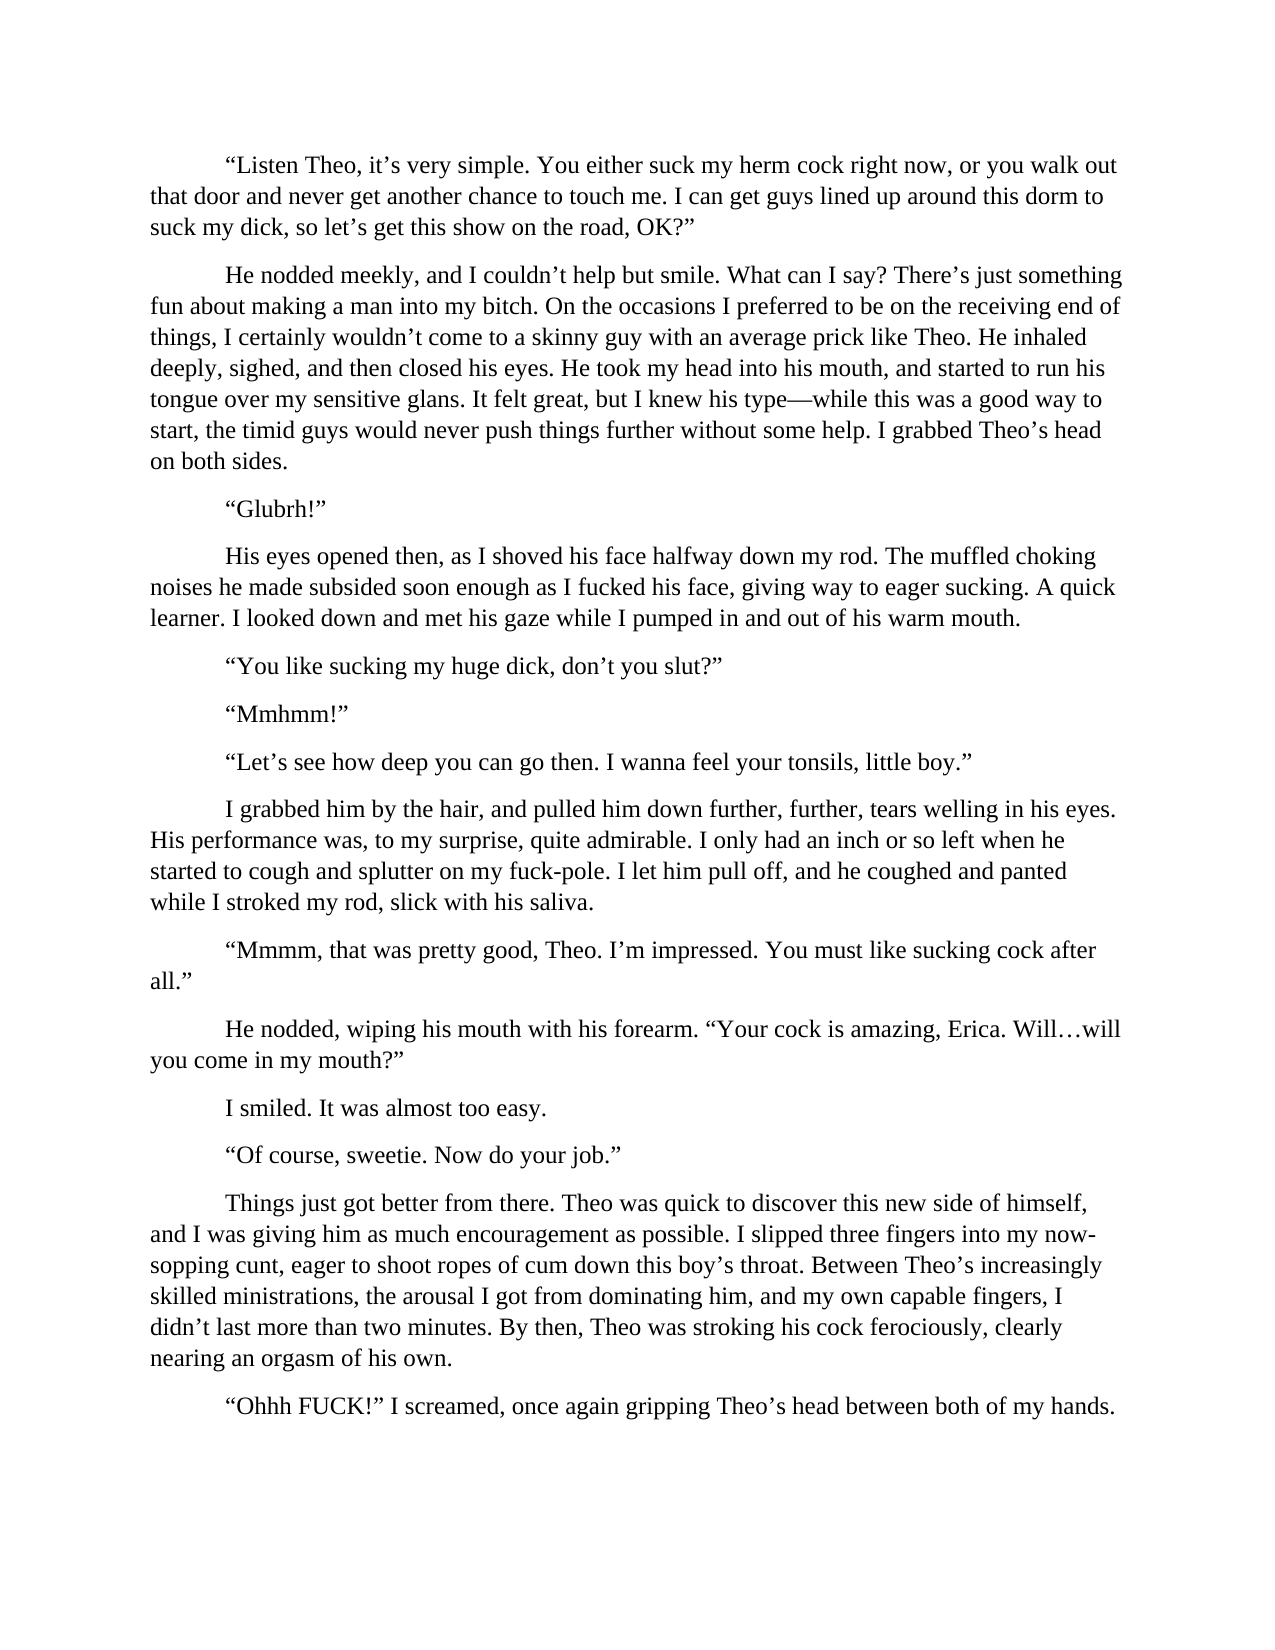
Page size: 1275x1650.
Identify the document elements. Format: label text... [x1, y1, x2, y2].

text “You like sucking my huge dick, don’t you slut?” [150, 651, 1125, 680]
text “Mmmm, that was pretty good, Theo. I’m impressed. You must like sucking cock after all.” [150, 935, 1125, 995]
text “Of course, sweetie. Now do your job.” [150, 1140, 1125, 1169]
text “Ohhh FUCK!” I screamed, once again gripping Theo’s head between both of my hands. [150, 1391, 1125, 1420]
text “Mmhmm!” [150, 699, 1125, 728]
text “Glubrh!” [150, 494, 1125, 522]
text “Listen Theo, it’s very simple. You either suck my herm cock right now, or you walk out that door and never get another chance to touch me. I can get guys lined up around this dorm to suck my dick, so let’s get this show on the road, OK?” [150, 150, 1125, 241]
text Things just got better from there. Theo was quick to discover this new side of himself, and I was giving him as much encouragement as possible. I slipped three fingers into my now-sopping cunt, eager to shoot ropes of cum down this boy’s throat. Between Theo’s increasingly skilled ministrations, the arousal I got from dominating him, and my own capable fingers, I didn’t last more than two minutes. By then, Theo was stroking his cock ferociously, clearly nearing an orgasm of his own. [150, 1188, 1125, 1372]
text I smiled. It was almost too easy. [150, 1093, 1125, 1121]
text He nodded, wiping his mouth with his forearm. “Your cock is amazing, Erica. Will…will you come in my mouth?” [150, 1014, 1125, 1074]
text “Let’s see how deep you can go then. I wanna feel your tonsils, little boy.” [150, 747, 1125, 775]
text He nodded meekly, and I couldn’t help but smile. What can I say? There’s just something fun about making a man into my bitch. On the occasions I preferred to be on the receiving end of things, I certainly wouldn’t come to a skinny guy with an average prick like Theo. He inhaled deeply, sighed, and then closed his eyes. He took my head into his mouth, and started to run his tongue over my sensitive glans. It felt great, but I knew his type—while this was a good way to start, the timid guys would never push things further without some help. I grabbed Theo’s head on both sides. [150, 260, 1125, 475]
text His eyes opened then, as I shoved his face halfway down my rod. The muffled choking noises he made subsided soon enough as I fucked his face, giving way to eager sucking. A quick learner. I looked down and met his gaze while I pumped in and out of his warm mouth. [150, 541, 1125, 632]
text I grabbed him by the hair, and pulled him down further, further, tears welling in his eyes. His performance was, to my surprise, quite admirable. I only had an inch or so left when he started to cough and splutter on my fuck-pole. I let him pull off, and he coughed and panted while I stroked my rod, slick with his saliva. [150, 794, 1125, 916]
